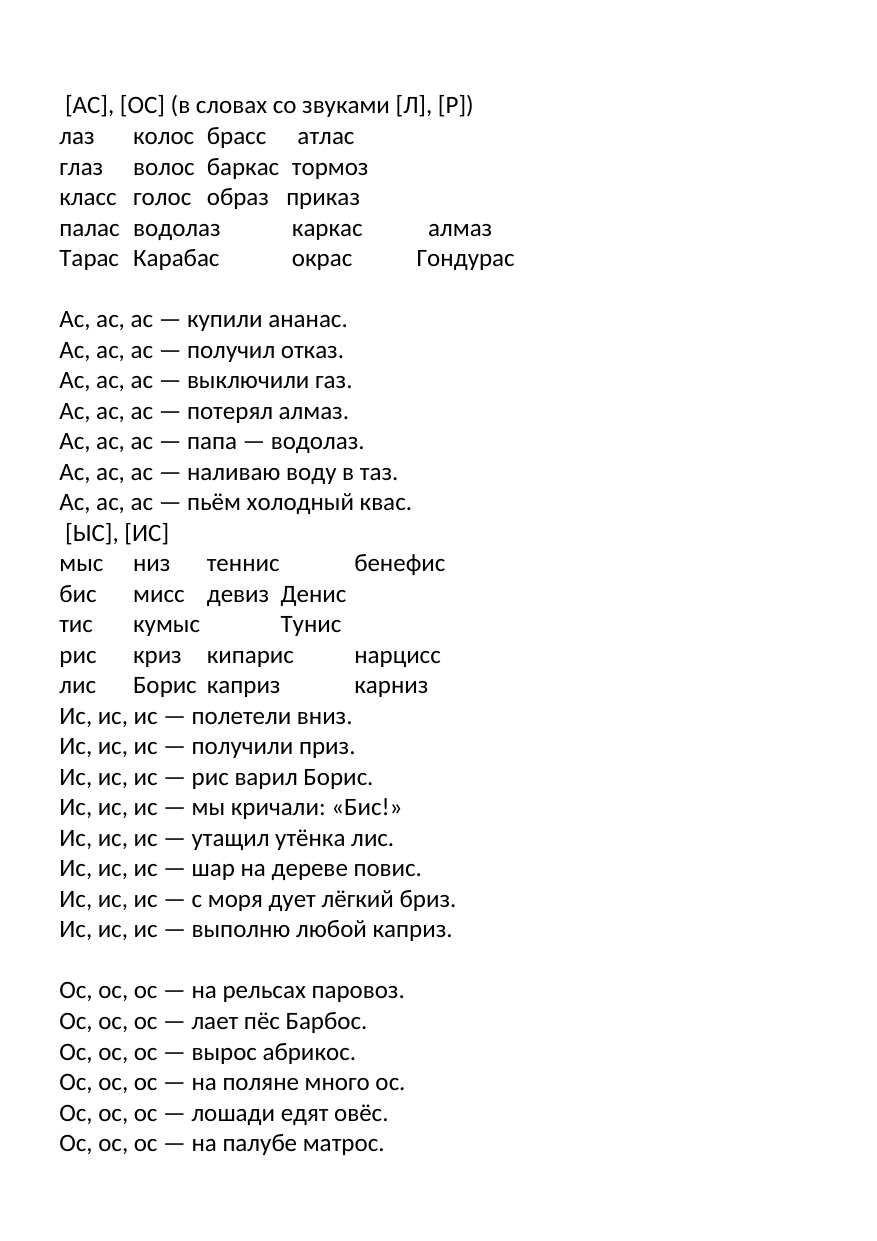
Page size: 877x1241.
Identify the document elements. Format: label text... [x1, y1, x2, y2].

text Ис, ис, ис — мы кричали: «Бис!» [59, 792, 818, 822]
text Ос, ос, ос — на поляне много ос. [59, 1066, 818, 1097]
text Ас, ас, ас — наливаю воду в таз. [59, 456, 818, 486]
text Ос, ос, ос — вырос абрикос. [59, 1036, 818, 1066]
text бис мисс девиз Денис [59, 578, 818, 608]
text лаз колос брасс атлас [59, 120, 818, 151]
text Ис, ис, ис — полетели вниз. [59, 700, 818, 731]
text Ас, ас, ас — пьём холодный квас. [59, 486, 818, 517]
text [АС], [ОС] (в словах со звуками [Л], [Р]) [59, 89, 818, 120]
text Ис, ис, ис — получили приз. [59, 731, 818, 761]
text Ас, ас, ас — купили ананас. [59, 303, 818, 334]
text Ос, ос, ос — на рельсах паровоз. [59, 975, 818, 1005]
text тис кумыс Тунис [59, 608, 818, 639]
text класс голос образ приказ [59, 181, 818, 212]
text Ис, ис, ис — утащил утёнка лис. [59, 822, 818, 853]
text глаз волос баркас тормоз [59, 151, 818, 181]
text Ос, ос, ос — лошади едят овёс. [59, 1097, 818, 1127]
text [ЫС], [ИС] [59, 517, 818, 547]
text мыс низ теннис бенефис [59, 547, 818, 578]
text Ос, ос, ос — лает пёс Барбос. [59, 1005, 818, 1036]
text Ас, ас, ас — потерял алмаз. [59, 395, 818, 425]
text Ис, ис, ис — выполню любой каприз. [59, 914, 818, 944]
text палас водолаз каркас алмаз [59, 212, 818, 242]
text Ас, ас, ас — папа — водолаз. [59, 425, 818, 456]
text Тарас Карабас окрас Гондурас [59, 242, 818, 273]
text Ис, ис, ис — шар на дереве повис. [59, 853, 818, 883]
text Ис, ис, ис — рис варил Борис. [59, 761, 818, 792]
text Ос, ос, ос — на палубе матрос. [59, 1127, 818, 1158]
text рис криз кипарис нарцисс [59, 639, 818, 669]
text Ис, ис, ис — с моря дует лёгкий бриз. [59, 883, 818, 914]
text Ас, ас, ас — получил отказ. [59, 334, 818, 364]
text Ас, ас, ас — выключили газ. [59, 364, 818, 395]
text лис Борис каприз карниз [59, 669, 818, 700]
